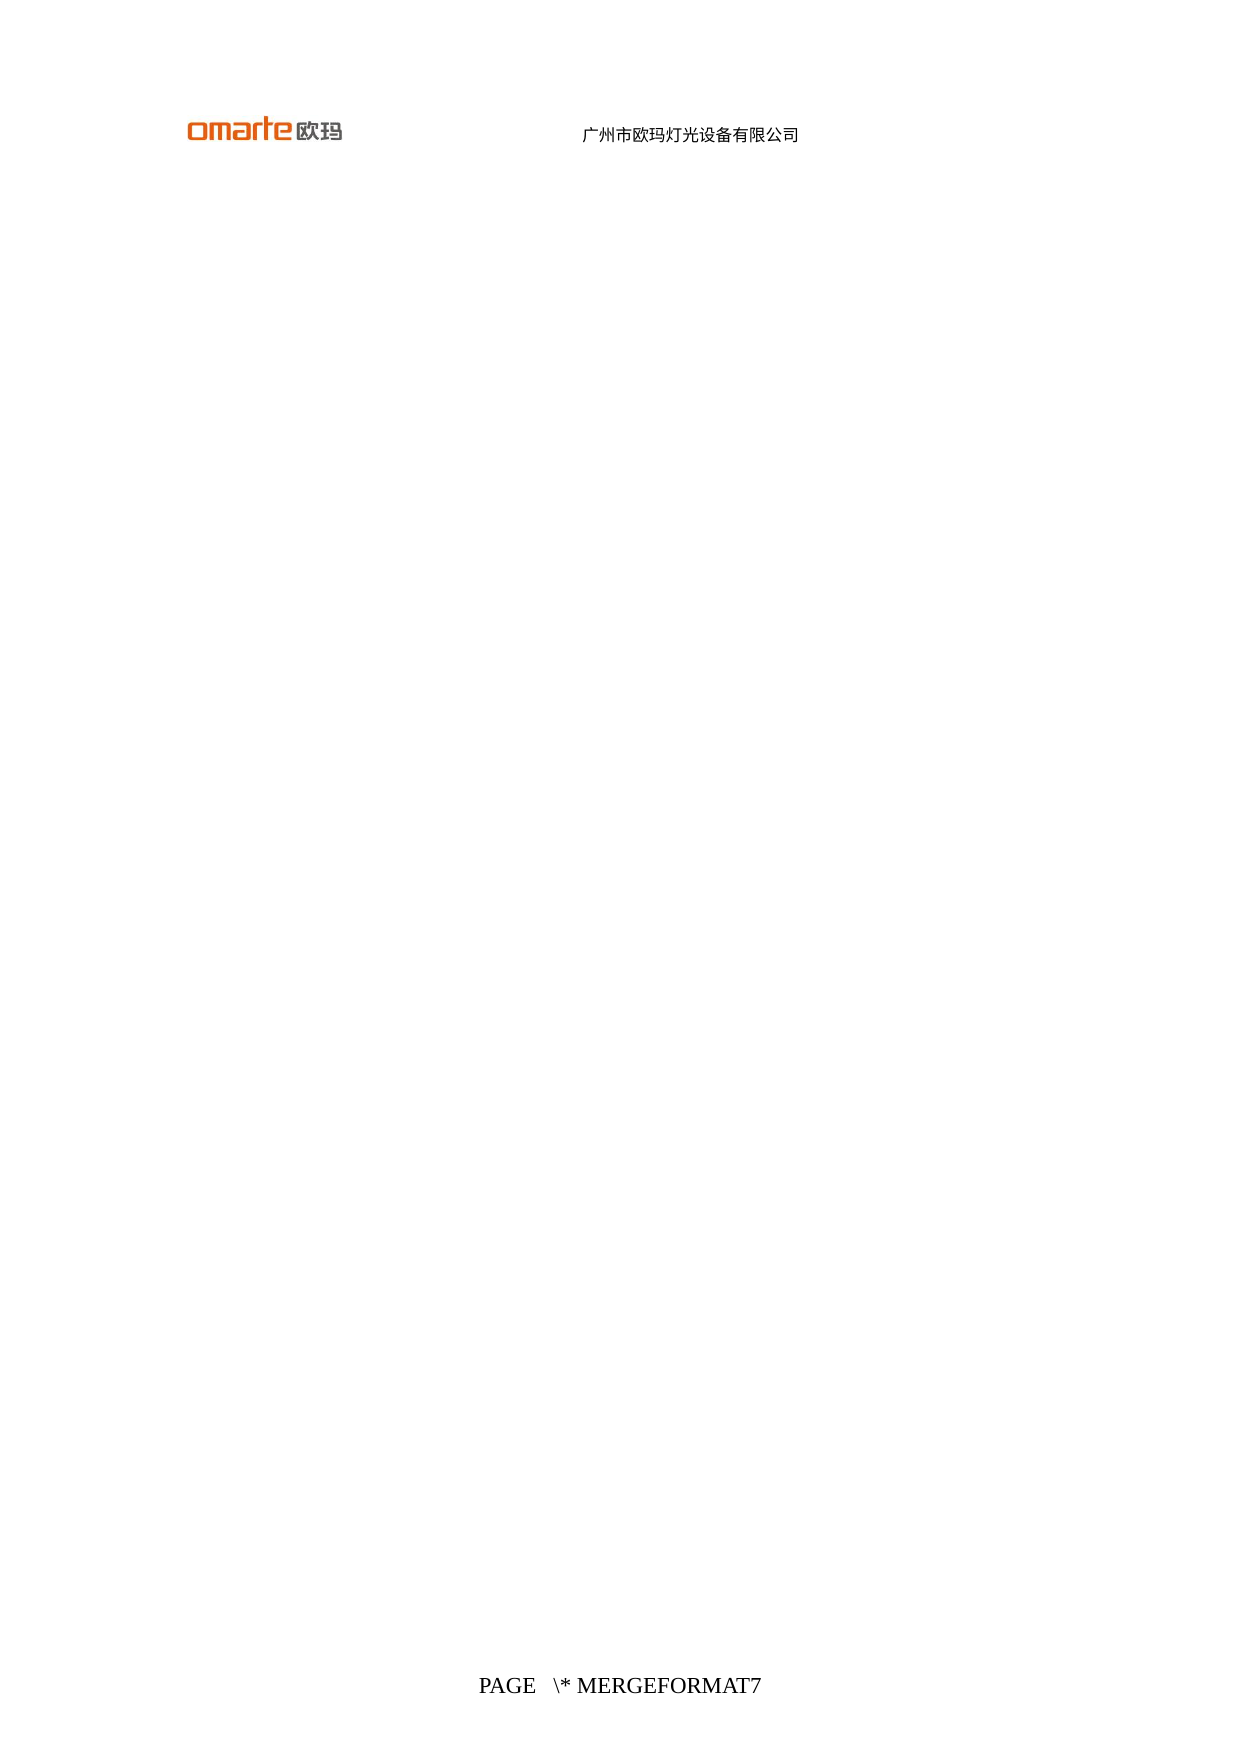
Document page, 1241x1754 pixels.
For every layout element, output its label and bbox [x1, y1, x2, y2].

picture [187, 115, 343, 142]
